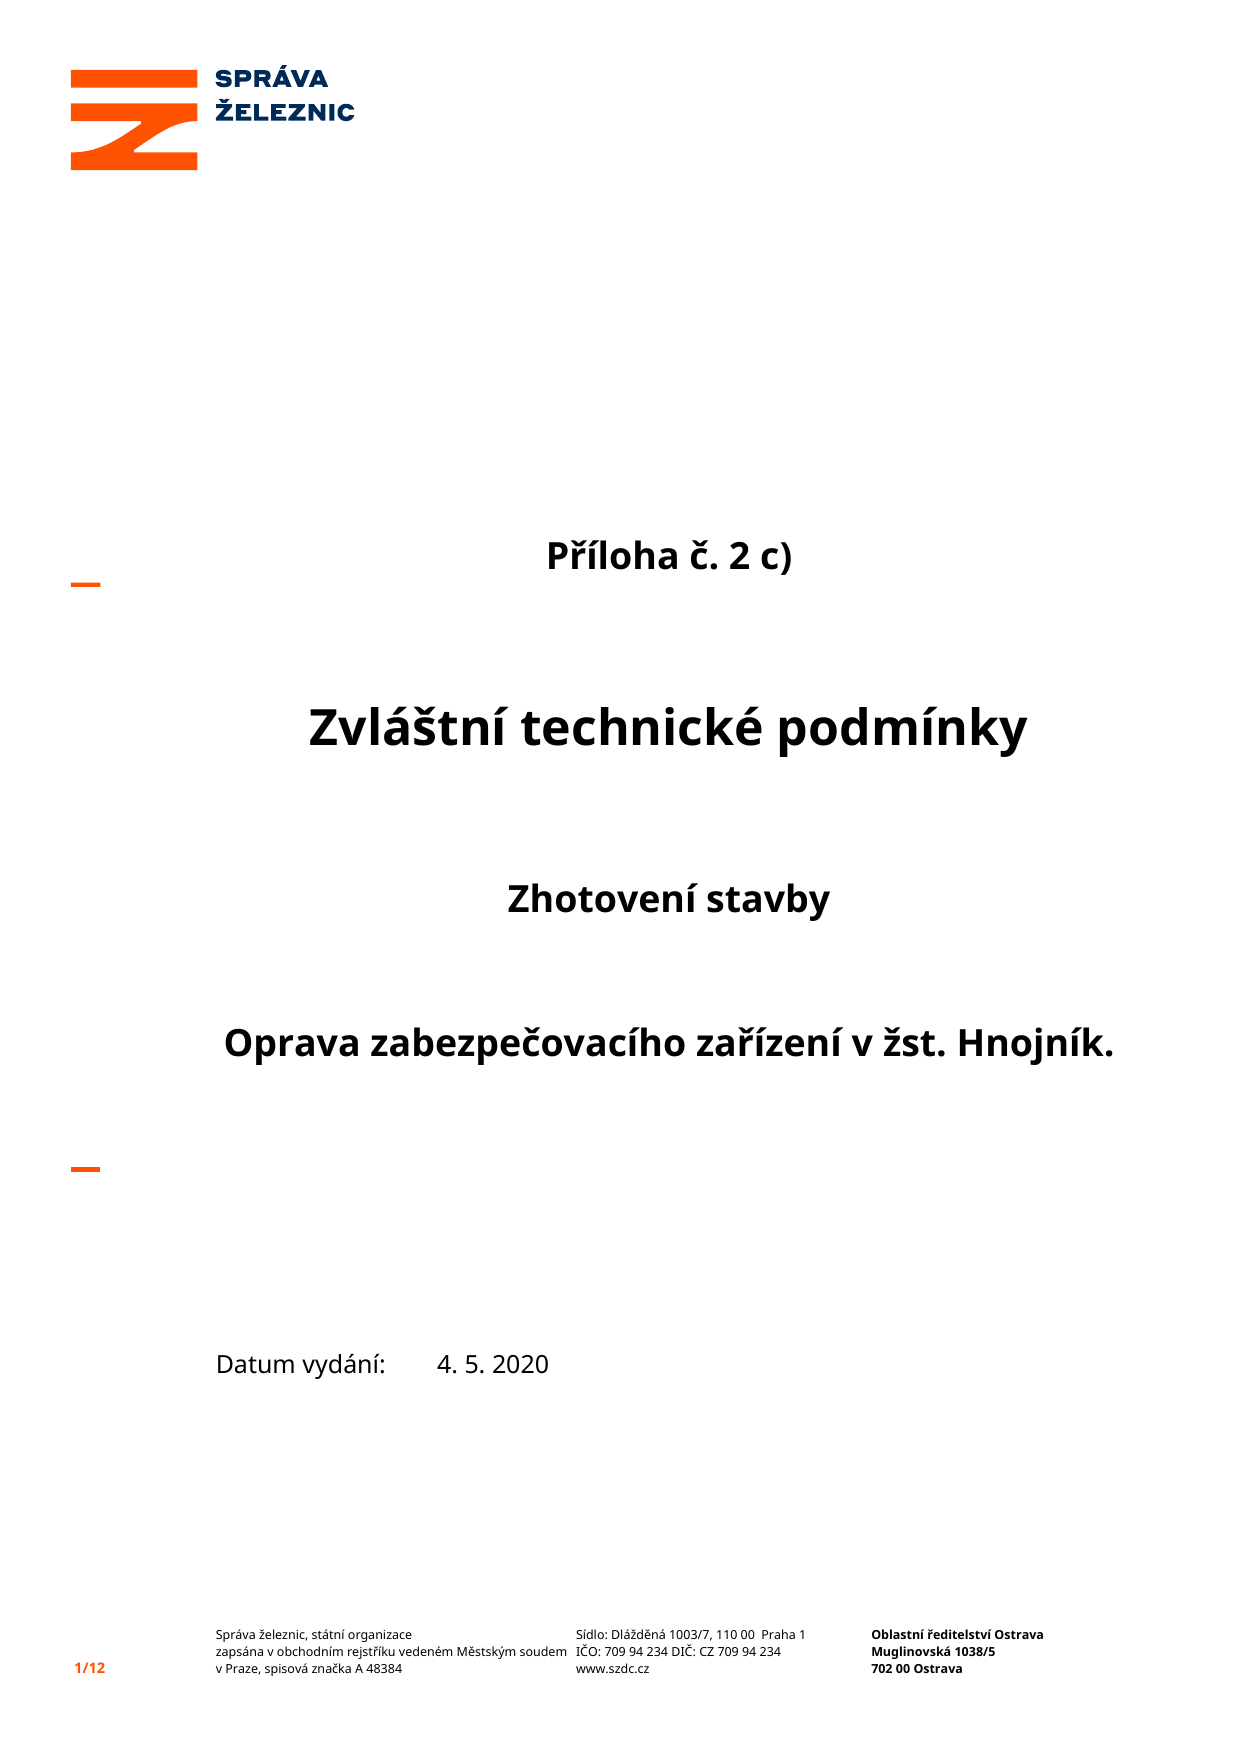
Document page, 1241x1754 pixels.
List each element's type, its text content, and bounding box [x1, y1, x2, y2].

text Zhotovení stavby [216, 873, 1122, 924]
text Příloha č. 2 c) [216, 529, 1122, 580]
text Zvláštní technické podmínky [216, 692, 1122, 760]
text Datum vydání: 4. 5. 2020 [216, 1347, 1122, 1381]
text Oprava zabezpečovacího zařízení v žst. Hnojník. [216, 1016, 1122, 1067]
